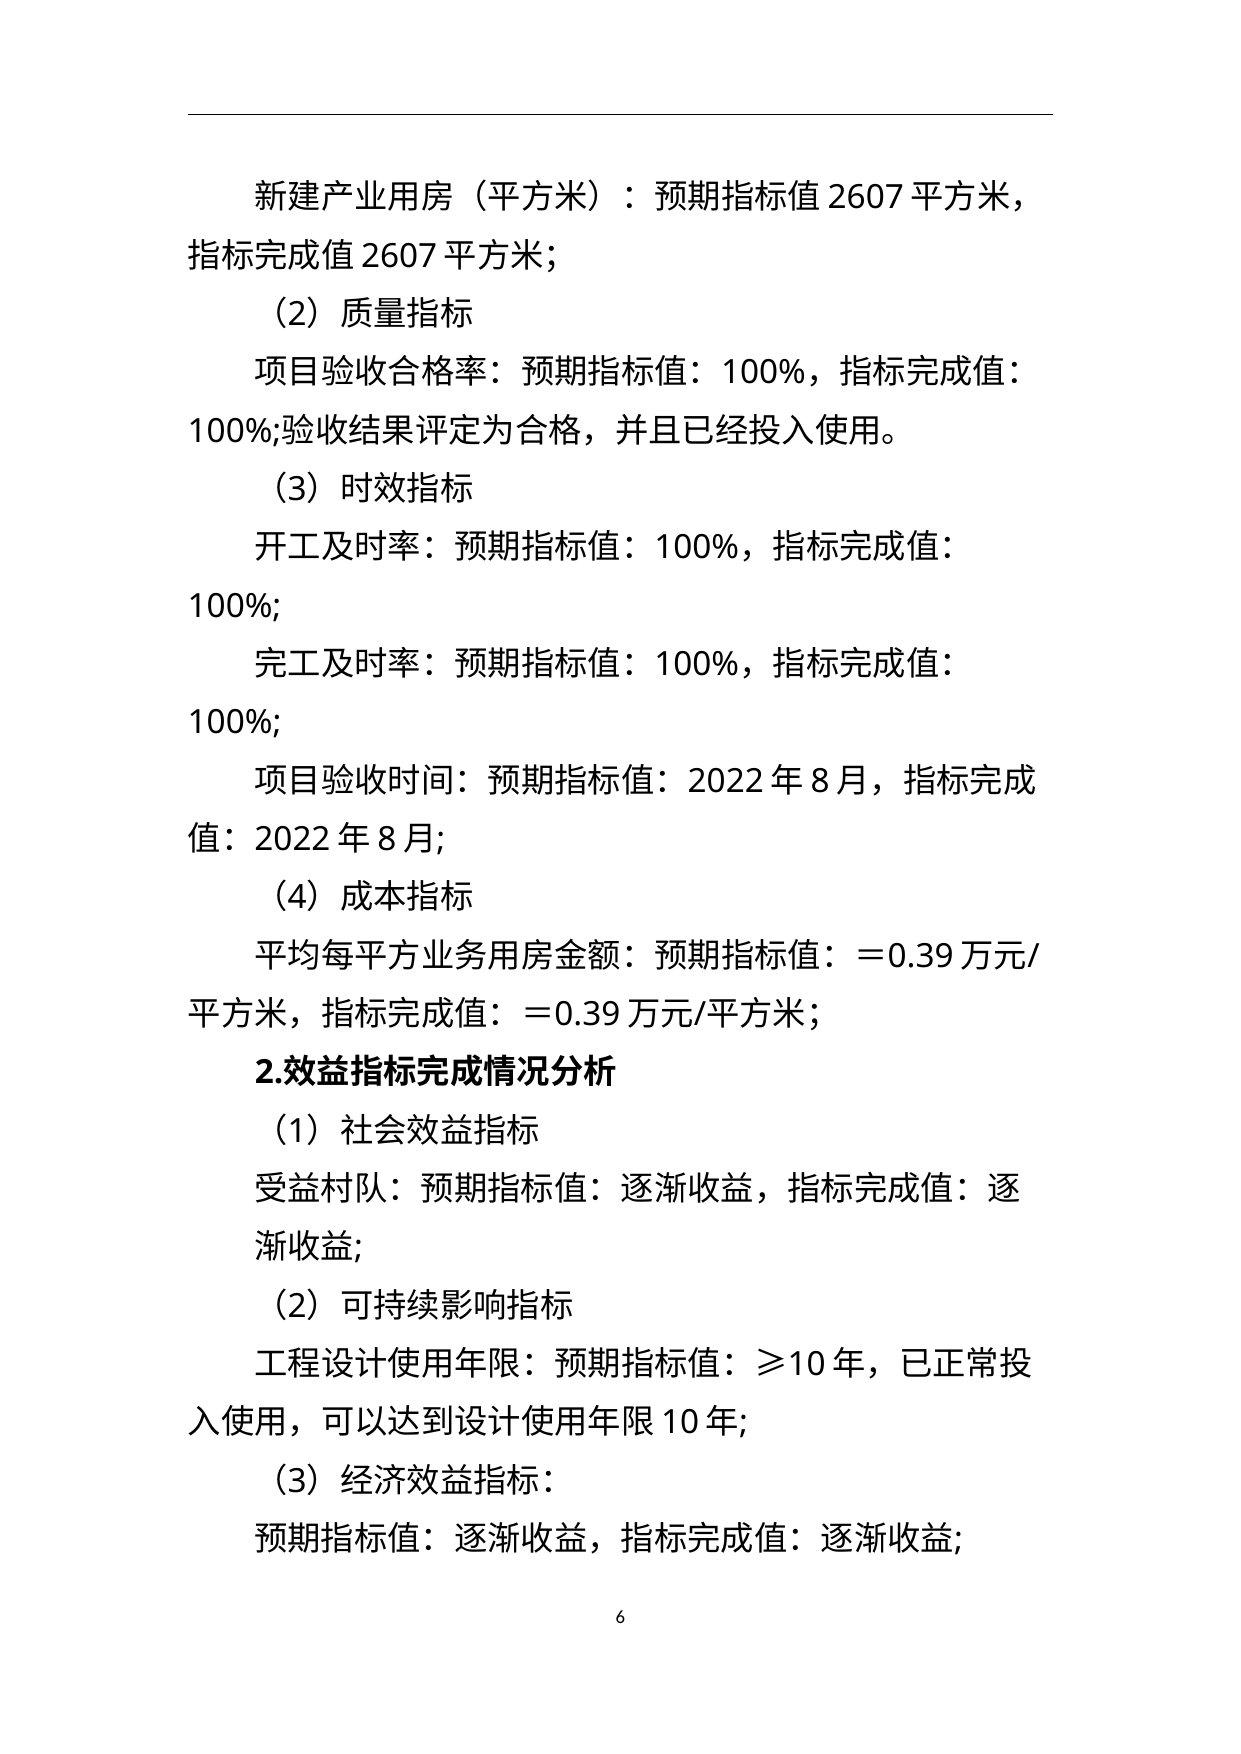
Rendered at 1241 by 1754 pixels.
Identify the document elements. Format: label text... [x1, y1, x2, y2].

list （3）经济效益指标： [187, 1445, 1053, 1504]
text 项目验收时间：预期指标值：2022年8月，指标完成值：2022年8月; [187, 745, 1053, 862]
text 2.效益指标完成情况分析 [187, 1037, 1053, 1095]
text 新建产业用房（平方米）：预期指标值2607平方米，指标完成值2607平方米； [187, 162, 1053, 279]
text （2）质量指标 [187, 279, 1053, 337]
text 项目验收合格率：预期指标值：100%，指标完成值：100%;验收结果评定为合格，并且已经投入使用。 [187, 337, 1053, 454]
text （1）社会效益指标 [187, 1095, 1053, 1154]
text 受益村队：预期指标值：逐渐收益，指标完成值：逐渐收益; [254, 1154, 1053, 1270]
text （3）时效指标 [187, 454, 1053, 512]
text 开工及时率：预期指标值：100%，指标完成值：100%; [187, 512, 1053, 629]
text （2）可持续影响指标 [254, 1270, 1053, 1329]
text 工程设计使用年限：预期指标值：≥10年，已正常投入使用，可以达到设计使用年限10年; [187, 1329, 1053, 1445]
text 完工及时率：预期指标值：100%，指标完成值：100%; [187, 629, 1053, 745]
text 预期指标值：逐渐收益，指标完成值：逐渐收益; [254, 1504, 1053, 1562]
text （4）成本指标 [187, 862, 1053, 920]
text 平均每平方业务用房金额：预期指标值：＝0.39万元/平方米，指标完成值：＝0.39万元/平方米； [187, 920, 1053, 1037]
